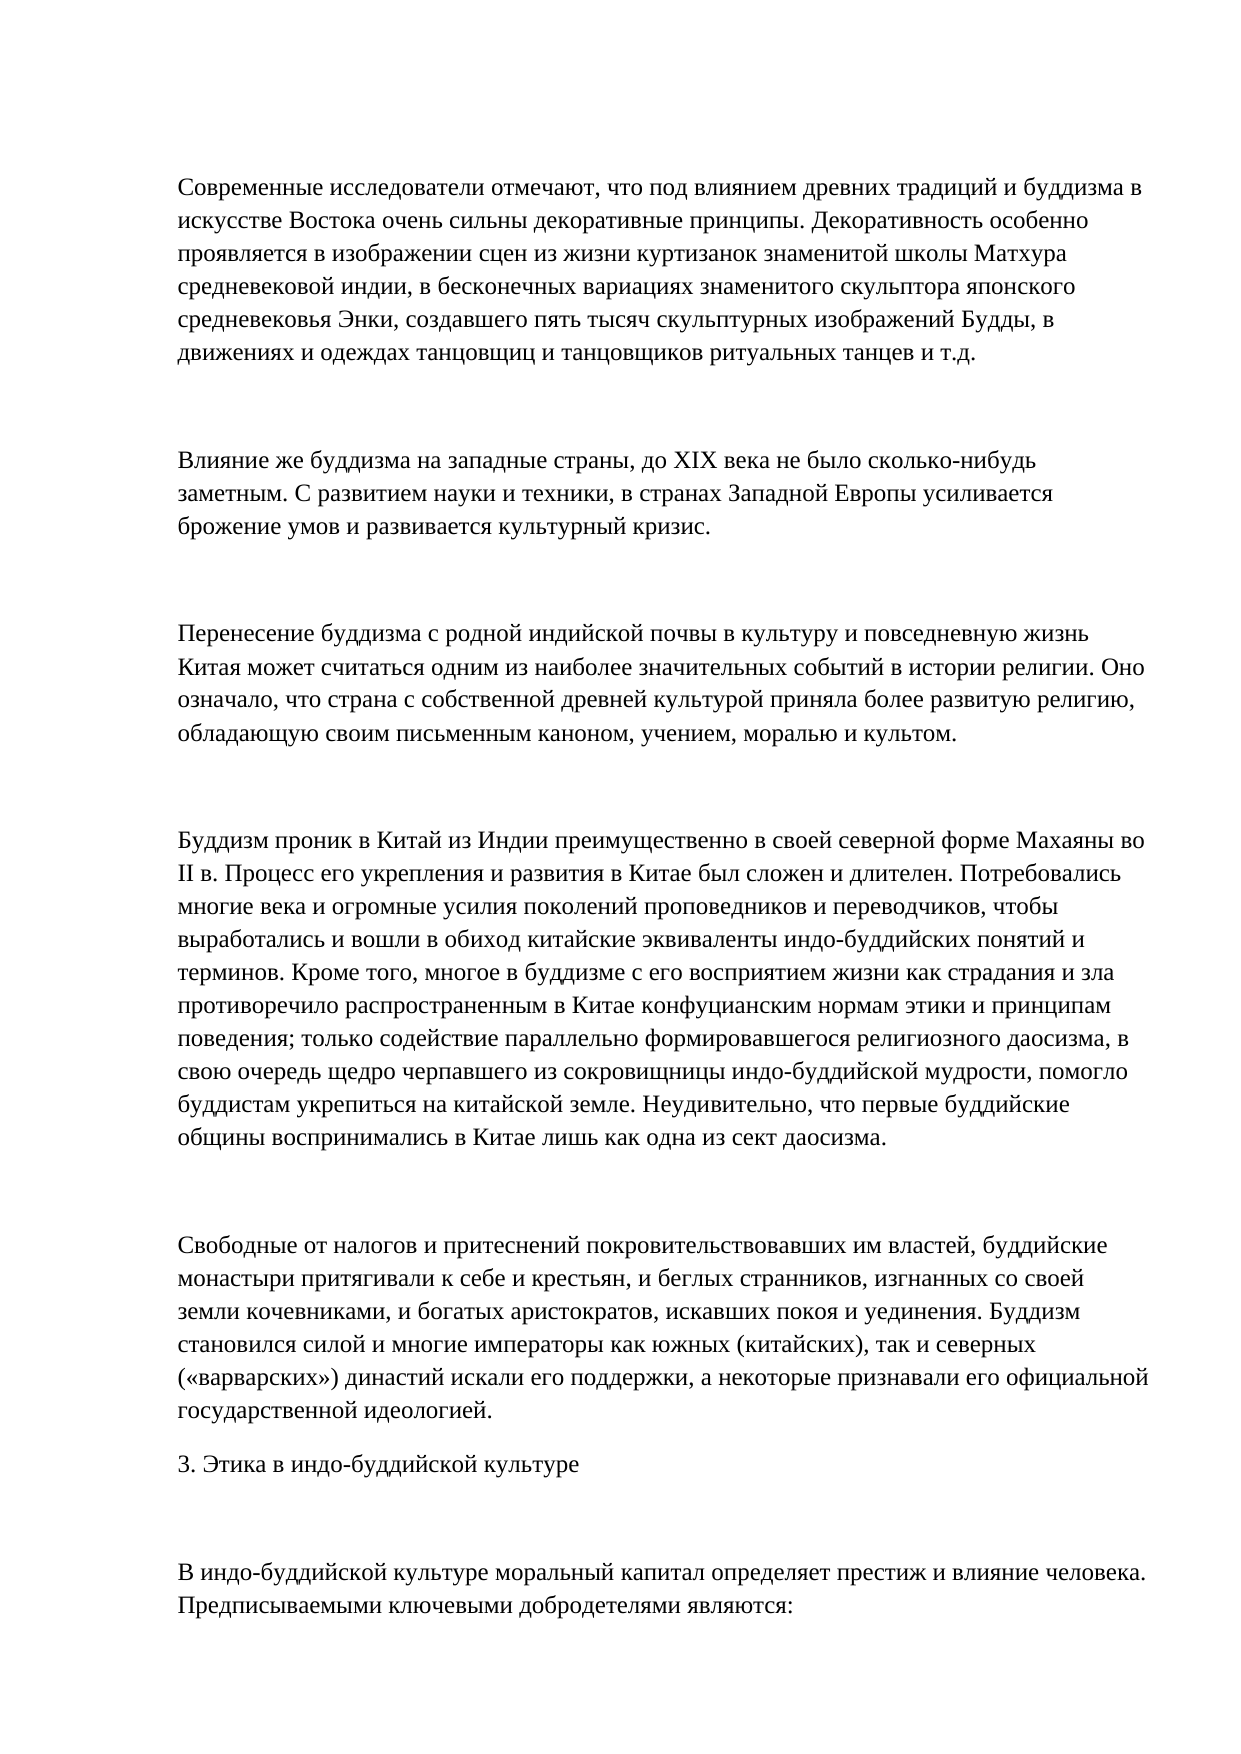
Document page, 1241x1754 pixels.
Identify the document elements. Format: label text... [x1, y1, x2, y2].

text Современные исследователи отмечают, что под влиянием древних традиций и буддизма в искусстве Востока очень сильны декоративные принципы. Декоративность особенно проявляется в изображении сцен из жизни куртизанок знаменитой школы Матхура средневековой индии, в бесконечных вариациях знаменитого скульптора японского средневековья Энки, создавшего пять тысяч скульптурных изображений Будды, в движениях и одеждах танцовщиц и танцовщиков ритуальных танцев и т.д. [177, 172, 1152, 366]
text 3. Этика в индо-буддийской культуре [177, 1449, 1152, 1478]
text Влияние же буддизма на западные страны, до XIX века не было сколько-нибудь заметным. С развитием науки и техники, в странах Западной Европы усиливается брожение умов и развивается культурный кризис. [177, 445, 1152, 539]
text В индо-буддийской культуре моральный капитал определяет престиж и влияние человека. Предписываемыми ключевыми добродетелями являются: [177, 1557, 1152, 1619]
text Перенесение буддизма с родной индийской почвы в культуру и повседневную жизнь Китая может считаться одним из наиболее значительных событий в истории религии. Оно означало, что страна с собственной древней культурой приняла более развитую религию, обладающую своим письменным каноном, учением, моралью и культом. [177, 618, 1152, 746]
text Буддизм проник в Китай из Индии преимущественно в своей северной форме Махаяны во II в. Процесс его укрепления и развития в Китае был сложен и длителен. Потребовались многие века и огромные усилия поколений проповедников и переводчиков, чтобы выработались и вошли в обиход китайские эквиваленты индо-буддийских понятий и терминов. Кроме того, многое в буддизме с его восприятием жизни как страдания и зла противоречило распространенным в Китае конфуцианским нормам этики и принципам поведения; только содействие параллельно формировавшегося религиозного даосизма, в свою очередь щедро черпавшего из сокровищницы индо-буддийской мудрости, помогло буддистам укрепиться на китайской земле. Неудивительно, что первые буддийские общины воспринимались в Китае лишь как одна из сект даосизма. [177, 825, 1152, 1151]
text Свободные от налогов и притеснений покровительствовавших им властей, буддийские монастыри притягивали к себе и крестьян, и беглых странников, изгнанных со своей земли кочевниками, и богатых аристократов, искавших покоя и уединения. Буддизм становился силой и многие императоры как южных (китайских), так и северных («варварских») династий искали его поддержки, а некоторые признавали его официальной государственной идеологией. [177, 1230, 1152, 1424]
